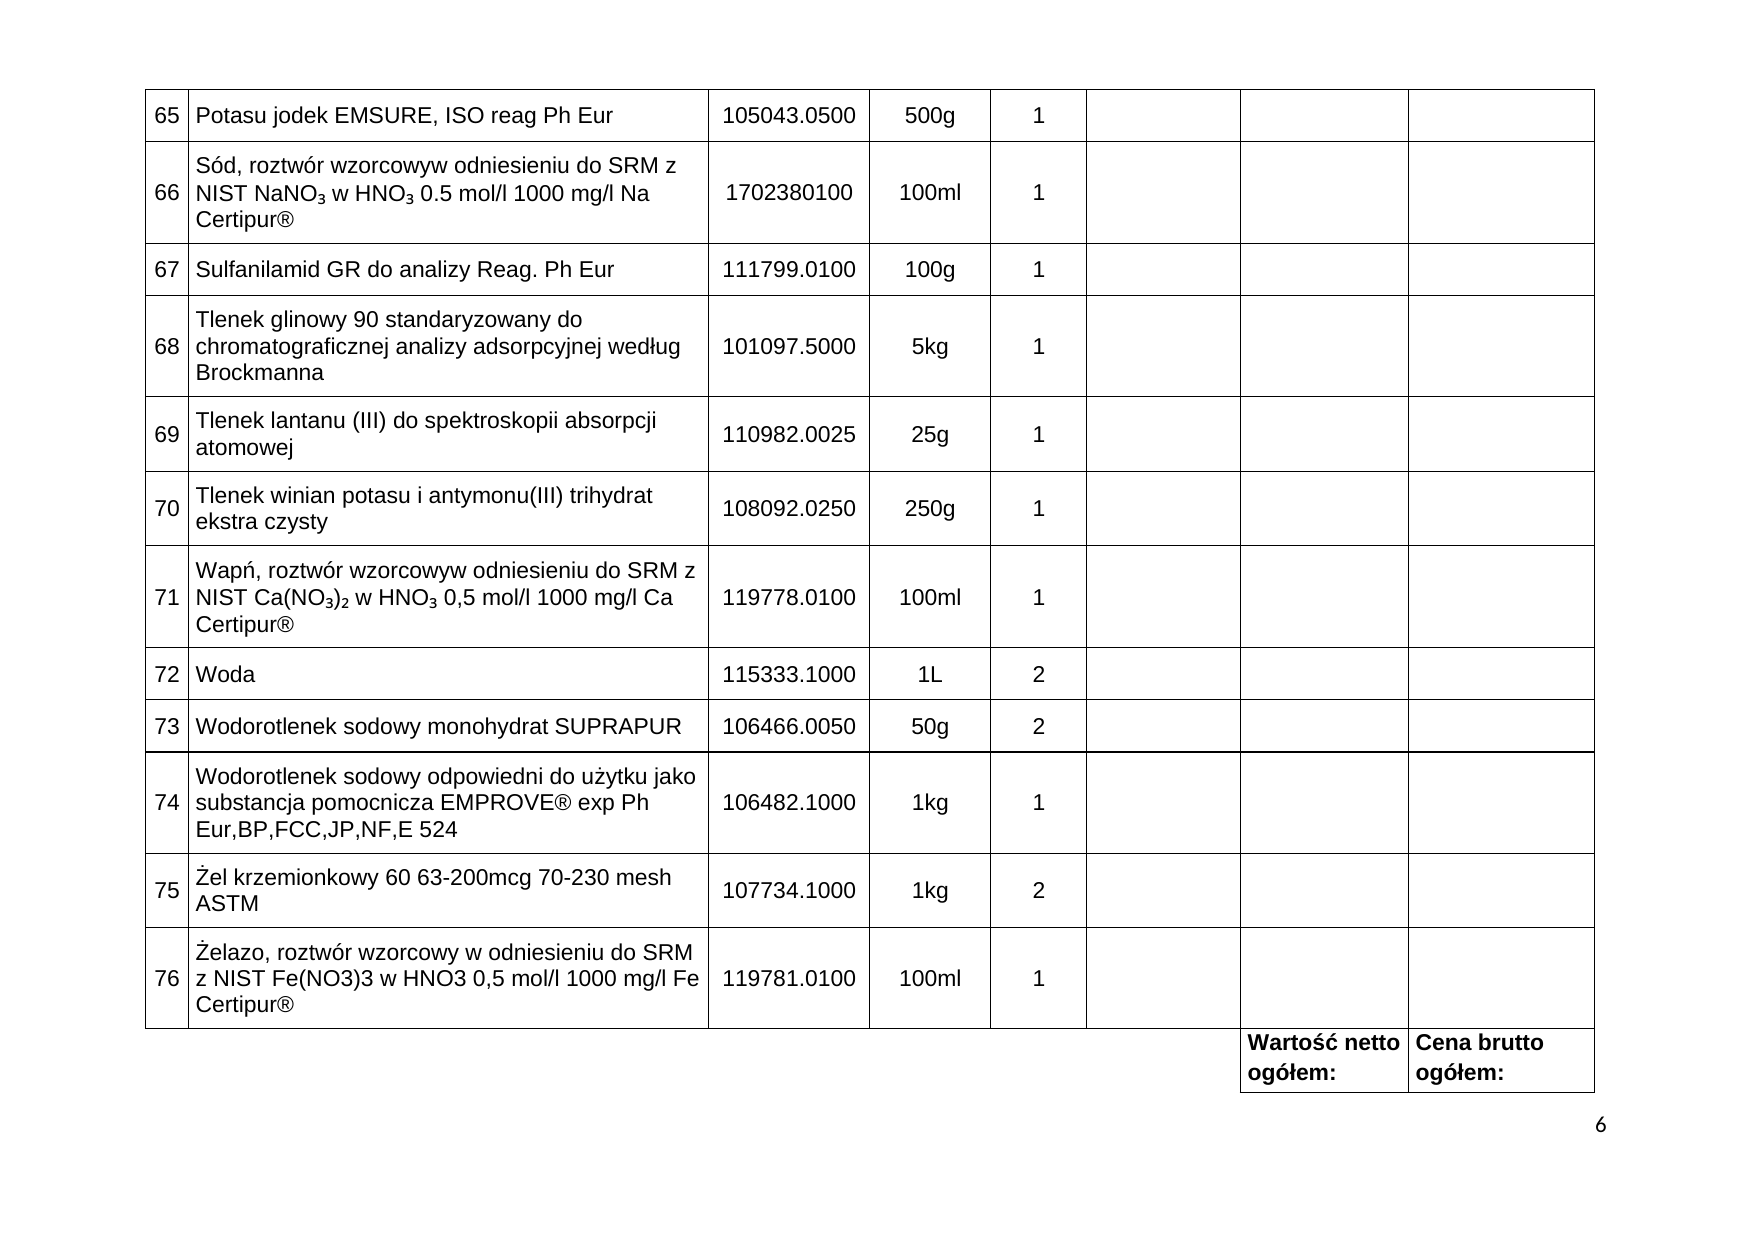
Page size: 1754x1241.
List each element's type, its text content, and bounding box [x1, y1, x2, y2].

table_cell 1 [991, 472, 1086, 545]
table_cell 107734.1000 [709, 854, 869, 927]
table_cell 75 [146, 854, 188, 927]
table_cell [1087, 928, 1240, 1028]
table_cell Żel krzemionkowy 60 63-200mcg 70-230 mesh ASTM [189, 854, 708, 927]
table_cell Wapń, roztwór wzorcowyw odniesieniu do SRM z NIST Ca(NO₃)₂ w HNO₃ 0,5 mol/l 1000 mg/l Ca Certipur® [189, 546, 708, 647]
table_cell 119778.0100 [709, 546, 869, 647]
table_cell 2 [991, 648, 1086, 699]
table_cell [1241, 244, 1408, 295]
table_cell [1241, 753, 1408, 852]
table_cell [1087, 472, 1240, 545]
table_cell [1087, 142, 1240, 243]
table_cell 100ml [870, 142, 990, 243]
table_cell 106466.0050 [709, 700, 869, 751]
table_cell 250g [870, 472, 990, 545]
table_cell Tlenek winian potasu i antymonu(III) trihydrat ekstra czysty [189, 472, 708, 545]
table_cell 76 [146, 928, 188, 1028]
table_cell [1241, 142, 1408, 243]
table_cell 25g [870, 397, 990, 471]
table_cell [1241, 1029, 1408, 1092]
table_cell Wodorotlenek sodowy monohydrat SUPRAPUR [189, 700, 708, 751]
table_cell 69 [146, 397, 188, 471]
table_cell Sód, roztwór wzorcowyw odniesieniu do SRM z NIST NaNO₃ w HNO₃ 0.5 mol/l 1000 mg/l Na Certipur® [189, 142, 708, 243]
table_cell 111799.0100 [709, 244, 869, 295]
table_cell [1087, 397, 1240, 471]
table_cell 115333.1000 [709, 648, 869, 699]
table_cell 1 [991, 296, 1086, 396]
table_cell 1 [991, 928, 1086, 1028]
table_cell 100ml [870, 546, 990, 647]
table_cell 119781.0100 [709, 928, 869, 1028]
table_cell 72 [146, 648, 188, 699]
table_cell [1409, 648, 1594, 699]
table_cell [1087, 700, 1240, 751]
table_cell Tlenek lantanu (III) do spektroskopii absorpcji atomowej [189, 397, 708, 471]
table_cell [1241, 397, 1408, 471]
table_cell 108092.0250 [709, 472, 869, 545]
table_cell 106482.1000 [709, 753, 869, 852]
table_cell [1409, 296, 1594, 396]
table_cell 110982.0025 [709, 397, 869, 471]
table_cell 500g [870, 90, 990, 141]
table_cell [1409, 472, 1594, 545]
table_cell [1241, 90, 1408, 141]
table_cell [1087, 90, 1240, 141]
table_cell 2 [991, 700, 1086, 751]
table_cell [1409, 142, 1594, 243]
table_cell Tlenek glinowy 90 standaryzowany do chromatograficznej analizy adsorpcyjnej według Brockmanna [189, 296, 708, 396]
table_cell [1409, 90, 1594, 141]
table_cell [1241, 854, 1408, 927]
table_cell [1409, 397, 1594, 471]
table_cell Sulfanilamid GR do analizy Reag. Ph Eur [189, 244, 708, 295]
table_cell [1087, 296, 1240, 396]
table_cell [1409, 928, 1594, 1028]
table_cell 65 [146, 90, 188, 141]
table_cell 1 [991, 142, 1086, 243]
table_cell 101097.5000 [709, 296, 869, 396]
table_cell [1087, 854, 1240, 927]
table_cell 66 [146, 142, 188, 243]
table_cell 1 [991, 397, 1086, 471]
table_cell Potasu jodek EMSURE, ISO reag Ph Eur [189, 90, 708, 141]
table_cell [1409, 546, 1594, 647]
table_cell [1087, 753, 1240, 852]
table_cell Wodorotlenek sodowy odpowiedni do użytku jako substancja pomocnicza EMPROVE® exp Ph Eur,BP,FCC,JP,NF,E 524 [189, 753, 708, 852]
table_cell [1241, 472, 1408, 545]
table_cell Woda [189, 648, 708, 699]
table_cell 67 [146, 244, 188, 295]
table_cell [1241, 546, 1408, 647]
table_cell 1702380100 [709, 142, 869, 243]
table_cell [1409, 854, 1594, 927]
table_cell [1241, 648, 1408, 699]
table_cell 1 [991, 90, 1086, 141]
table_cell 71 [146, 546, 188, 647]
table_cell 1kg [870, 753, 990, 852]
table_cell 1kg [870, 854, 990, 927]
table_cell 73 [146, 700, 188, 751]
table_cell [1241, 296, 1408, 396]
table_cell [1409, 244, 1594, 295]
table_cell [1241, 700, 1408, 751]
table_cell 50g [870, 700, 990, 751]
table_cell 100g [870, 244, 990, 295]
table_cell [1087, 244, 1240, 295]
table_cell [1087, 546, 1240, 647]
table_cell 105043.0500 [709, 90, 869, 141]
table_cell Żelazo, roztwór wzorcowy w odniesieniu do SRM z NIST Fe(NO3)3 w HNO3 0,5 mol/l 1000 mg/l Fe Certipur® [189, 928, 708, 1028]
table_cell [1409, 700, 1594, 751]
table_cell 100ml [870, 928, 990, 1028]
table_cell 1 [991, 244, 1086, 295]
table_cell [1087, 648, 1240, 699]
table_cell 5kg [870, 296, 990, 396]
table_cell 1 [991, 546, 1086, 647]
table_cell 1 [991, 753, 1086, 852]
table_cell 2 [991, 854, 1086, 927]
table_cell 68 [146, 296, 188, 396]
table_cell 74 [146, 753, 188, 852]
table_cell 1L [870, 648, 990, 699]
table_cell [1409, 753, 1594, 852]
table_cell [1241, 928, 1408, 1028]
table_cell Cena brutto ogółem: [1409, 1029, 1594, 1092]
table_cell 70 [146, 472, 188, 545]
